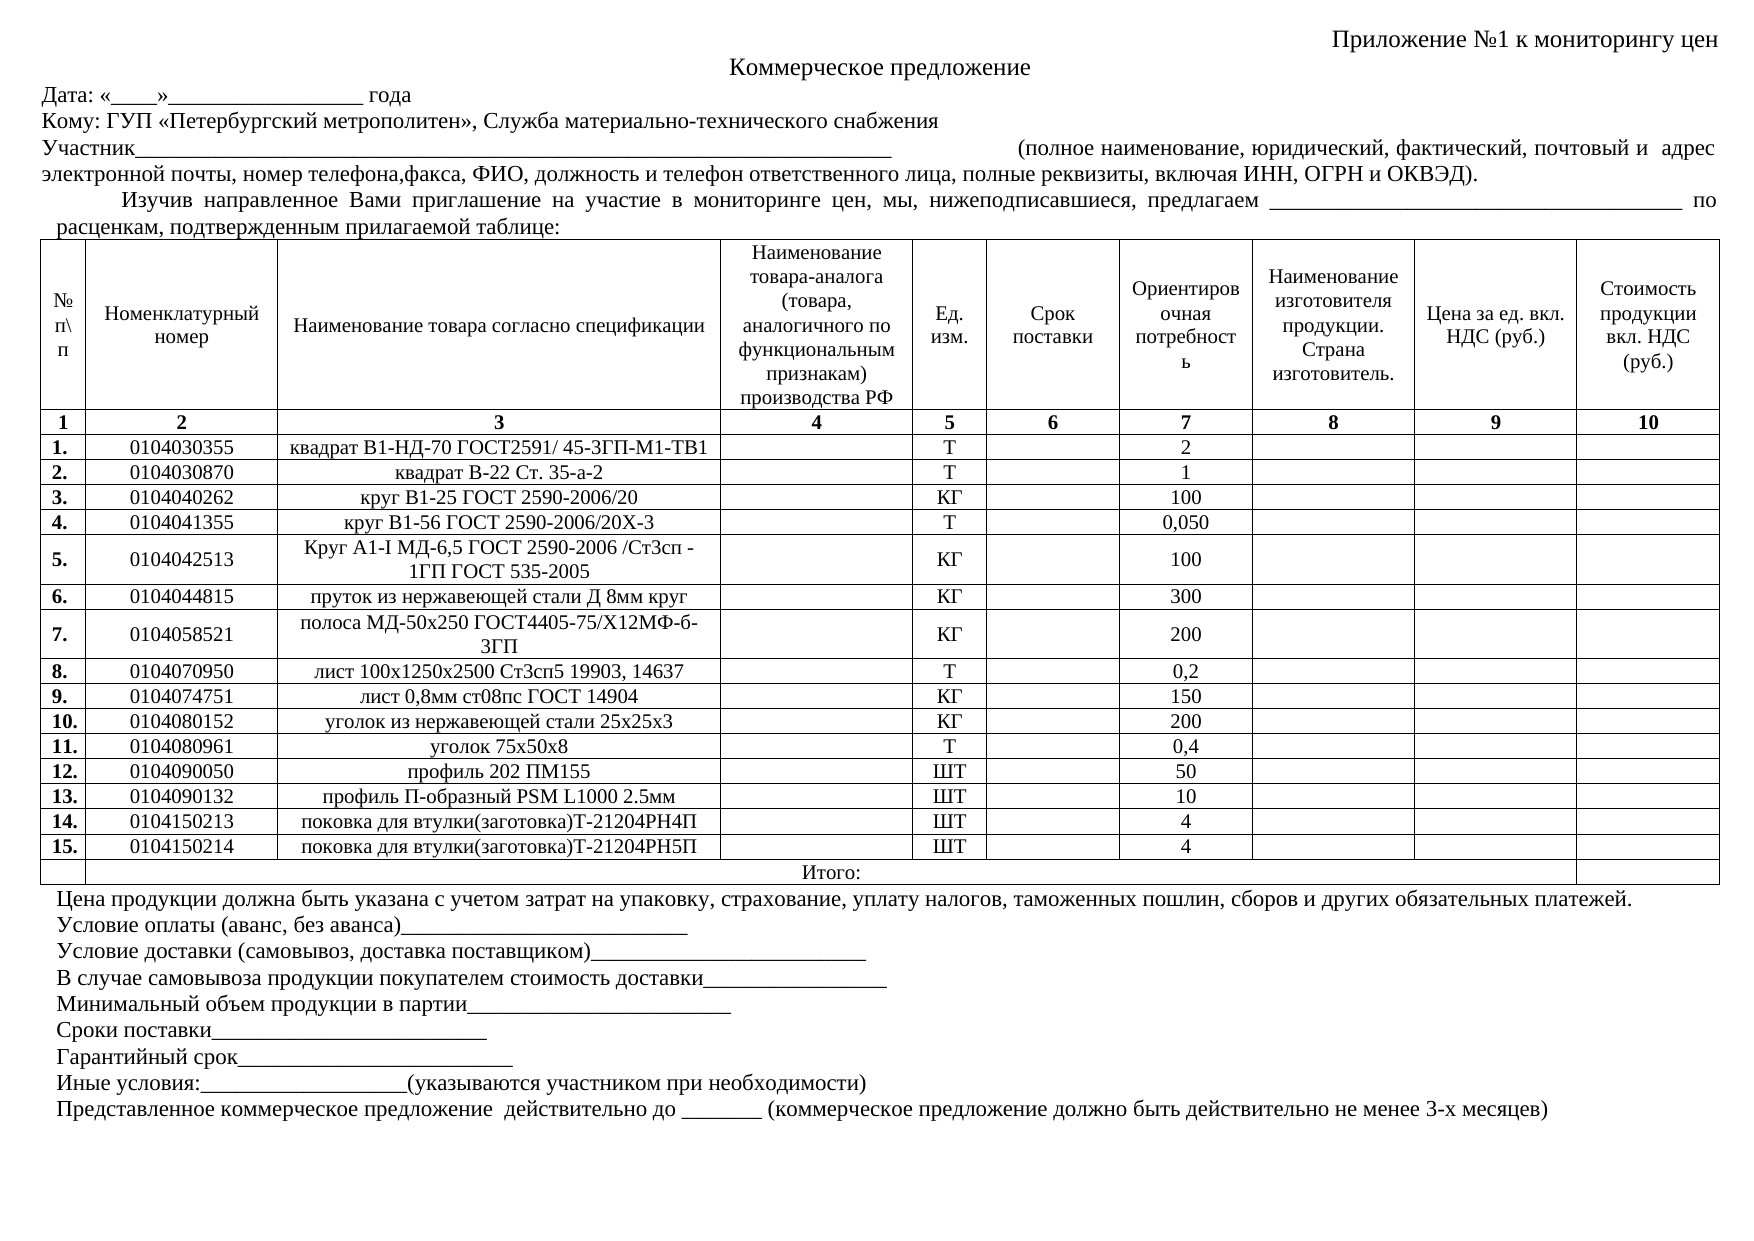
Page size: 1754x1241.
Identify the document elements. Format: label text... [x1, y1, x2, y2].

table_cell 2 [86, 410, 277, 434]
table_cell [1253, 659, 1414, 683]
table_cell [41, 734, 85, 758]
table_cell 10 [1120, 784, 1252, 808]
table_cell [987, 784, 1119, 808]
table_cell 1 [41, 410, 85, 434]
table_cell 0104150214 [86, 835, 277, 858]
table_cell [721, 510, 912, 534]
table_cell [987, 809, 1119, 833]
table_cell [721, 435, 912, 459]
table_cell [1577, 435, 1719, 459]
table_cell круг В1-25 ГОСТ 2590-2006/20 [278, 485, 720, 509]
table_cell [41, 835, 85, 858]
table_cell 0104058521 [86, 610, 277, 658]
table_cell ШТ [913, 835, 986, 858]
table_cell [41, 485, 85, 509]
table_cell [987, 435, 1119, 459]
table_cell [41, 659, 85, 683]
table_cell [1415, 809, 1576, 833]
table_header Номенклатурный номер [86, 240, 277, 409]
table_header Цена за ед. вкл. НДС (руб.) [1415, 240, 1576, 409]
table_cell лист 100х1250х2500 Ст3сп5 19903, 14637 [278, 659, 720, 683]
table_cell 8 [1253, 410, 1414, 434]
text Участник__________________________________________________________________ (полное наименование, юридический, фактический, почтовый и адрес электронной почты, номер телефона,факса, ФИО, должность и телефон ответственного лица, полные реквизиты, включая ИНН, ОГРН и ОКВЭД). [41, 134, 1718, 187]
table_cell [721, 585, 912, 608]
table_cell [987, 585, 1119, 608]
text Цена продукции должна быть указана с учетом затрат на упаковку, страхование, уплату налогов, таможенных пошлин, сборов и других обязательных платежей. [56, 885, 1718, 911]
table_header Ед. изм. [913, 240, 986, 409]
text Представленное коммерческое предложение действительно до _______ (коммерческое предложение должно быть действительно не менее 3-х месяцев) [56, 1096, 1718, 1122]
table_cell [1577, 610, 1719, 658]
table_cell 0104074751 [86, 684, 277, 708]
table_cell [1253, 835, 1414, 858]
table_cell [1577, 460, 1719, 484]
table_header Ориентировочная потребность [1120, 240, 1252, 409]
table_cell [1253, 535, 1414, 583]
table_cell Т [913, 435, 986, 459]
table_cell [1253, 585, 1414, 608]
table_cell [1253, 759, 1414, 783]
table_cell [1253, 510, 1414, 534]
text Минимальный объем продукции в партии_______________________ [56, 990, 1718, 1016]
table_cell [987, 734, 1119, 758]
table_cell [1415, 759, 1576, 783]
table_cell поковка для втулки(заготовка)Т-21204РН5П [278, 835, 720, 858]
table_cell [1577, 809, 1719, 833]
table_cell [1415, 510, 1576, 534]
table_cell [1253, 809, 1414, 833]
table_cell [987, 835, 1119, 858]
table_cell [1253, 435, 1414, 459]
table_cell 100 [1120, 485, 1252, 509]
table_cell уголок 75х50х8 [278, 734, 720, 758]
table_cell [721, 809, 912, 833]
table_cell Т [913, 734, 986, 758]
table_cell [41, 585, 85, 608]
table_cell [721, 659, 912, 683]
table_cell 300 [1120, 585, 1252, 608]
table_cell 0104040262 [86, 485, 277, 509]
table_cell [1415, 734, 1576, 758]
table_cell уголок из нержавеющей стали 25х25х3 [278, 709, 720, 733]
table_cell [1577, 759, 1719, 783]
text Дата: «____»_________________ года [41, 81, 1718, 107]
table_cell КГ [913, 585, 986, 608]
table_cell 0104090132 [86, 784, 277, 808]
table_cell [1415, 585, 1576, 608]
table_cell 0104080961 [86, 734, 277, 758]
table_cell 7 [1120, 410, 1252, 434]
table_cell [987, 759, 1119, 783]
table_cell 0,2 [1120, 659, 1252, 683]
table_cell [1577, 535, 1719, 583]
table_cell [1577, 684, 1719, 708]
table_cell КГ [913, 684, 986, 708]
table_cell 0104090050 [86, 759, 277, 783]
table_cell [41, 709, 85, 733]
table_cell [1253, 485, 1414, 509]
table_cell [41, 460, 85, 484]
table_cell [41, 809, 85, 833]
table_header Стоимость продукции вкл. НДС (руб.) [1577, 240, 1719, 409]
table_cell КГ [913, 709, 986, 733]
table_cell ШТ [913, 759, 986, 783]
table_cell 10 [1577, 410, 1719, 434]
text Иные условия:__________________(указываются участником при необходимости) [56, 1069, 1718, 1096]
table_cell [987, 709, 1119, 733]
table_cell квадрат В-22 Ст. 35-а-2 [278, 460, 720, 484]
table_cell лист 0,8мм ст08пс ГОСТ 14904 [278, 684, 720, 708]
table_cell [1415, 709, 1576, 733]
table_header № п\п [41, 240, 85, 409]
table_cell [1577, 510, 1719, 534]
table_cell [1415, 784, 1576, 808]
table_cell 0104080152 [86, 709, 277, 733]
table_cell полоса МД-50х250 ГОСТ4405-75/Х12МФ-б-3ГП [278, 610, 720, 658]
table_cell [987, 684, 1119, 708]
table_cell Круг А1-I МД-6,5 ГОСТ 2590-2006 /Ст3сп -1ГП ГОСТ 535-2005 [278, 535, 720, 583]
table_cell [1253, 610, 1414, 658]
table_cell 0104030355 [86, 435, 277, 459]
table_cell [1415, 835, 1576, 858]
table_cell ШТ [913, 784, 986, 808]
table_cell [987, 485, 1119, 509]
table_cell [1253, 734, 1414, 758]
table_cell [41, 610, 85, 658]
table_cell [1415, 435, 1576, 459]
table_cell 3 [278, 410, 720, 434]
table_cell [1415, 610, 1576, 658]
table_cell [41, 784, 85, 808]
text Гарантийный срок________________________ [56, 1043, 1718, 1069]
table_cell [721, 485, 912, 509]
table_cell [1415, 684, 1576, 708]
table_cell 0,4 [1120, 734, 1252, 758]
table_cell [721, 709, 912, 733]
table_cell 0104030870 [86, 460, 277, 484]
table_cell 6 [987, 410, 1119, 434]
table_cell [1415, 485, 1576, 509]
table_cell 200 [1120, 610, 1252, 658]
text Коммерческое предложение [41, 52, 1718, 81]
table_cell 0104041355 [86, 510, 277, 534]
table_cell [721, 835, 912, 858]
table_cell [721, 734, 912, 758]
table_cell [1577, 485, 1719, 509]
table_cell 2 [1120, 435, 1252, 459]
table_cell [721, 610, 912, 658]
text Условие оплаты (аванс, без аванса)_________________________ [56, 911, 1718, 937]
table_cell [721, 784, 912, 808]
table_cell [1577, 784, 1719, 808]
table_cell КГ [913, 485, 986, 509]
table_cell КГ [913, 610, 986, 658]
table_cell Т [913, 659, 986, 683]
table_cell [721, 460, 912, 484]
text Сроки поставки________________________ [56, 1016, 1718, 1043]
table_cell 4 [1120, 809, 1252, 833]
table_cell КГ [913, 535, 986, 583]
table_cell [1253, 684, 1414, 708]
table_cell [41, 759, 85, 783]
table_cell [1415, 535, 1576, 583]
table_cell [1577, 659, 1719, 683]
table_cell [1577, 734, 1719, 758]
text Приложение №1 к мониторингу цен [41, 24, 1718, 52]
table_cell пруток из нержавеющей стали Д 8мм круг [278, 585, 720, 608]
table_cell Т [913, 510, 986, 534]
table_cell профиль П-образный PSM L1000 2.5мм [278, 784, 720, 808]
table_cell 5 [913, 410, 986, 434]
table_header Наименование товара-аналога (товара, аналогичного по функциональным признакам) производства РФ [721, 240, 912, 409]
table_cell [987, 510, 1119, 534]
table_cell 50 [1120, 759, 1252, 783]
table_cell [987, 610, 1119, 658]
table_cell 1 [1120, 460, 1252, 484]
table_cell [987, 460, 1119, 484]
table_cell [41, 435, 85, 459]
table_cell [1415, 460, 1576, 484]
table_cell [1253, 784, 1414, 808]
table_header Наименование изготовителя продукции. Страна изготовитель. [1253, 240, 1414, 409]
table_cell ШТ [913, 809, 986, 833]
text Кому: ГУП «Петербургский метрополитен», Служба материально-технического снабжения [41, 107, 1718, 134]
table_cell [1577, 585, 1719, 608]
table_cell 0104070950 [86, 659, 277, 683]
table_header Наименование товара согласно спецификации [278, 240, 720, 409]
table_cell [987, 535, 1119, 583]
table_cell Итого: [86, 860, 1576, 884]
text Изучив направленное Вами приглашение на участие в мониторинге цен, мы, нижеподписавшиеся, предлагаем ____________________________________ по расценкам, подтвержденным прилагаемой таблице: [56, 187, 1718, 239]
table_cell [41, 684, 85, 708]
table_cell [41, 535, 85, 583]
table_cell 0104042513 [86, 535, 277, 583]
table_cell 9 [1415, 410, 1576, 434]
table_cell 0104150213 [86, 809, 277, 833]
table_cell 200 [1120, 709, 1252, 733]
table_cell 100 [1120, 535, 1252, 583]
table_cell 0104044815 [86, 585, 277, 608]
table_cell [41, 510, 85, 534]
table_cell [721, 759, 912, 783]
table_cell круг В1-56 ГОСТ 2590-2006/20Х-3 [278, 510, 720, 534]
table_cell Т [913, 460, 986, 484]
table_cell [41, 860, 85, 884]
table_cell [1577, 709, 1719, 733]
text Условие доставки (самовывоз, доставка поставщиком)________________________ [56, 937, 1718, 964]
table_cell [721, 684, 912, 708]
table_cell 4 [721, 410, 912, 434]
table_cell поковка для втулки(заготовка)Т-21204РН4П [278, 809, 720, 833]
table_cell [1577, 860, 1719, 884]
table_header Срок поставки [987, 240, 1119, 409]
text В случае самовывоза продукции покупателем стоимость доставки________________ [56, 964, 1718, 990]
table_cell [721, 535, 912, 583]
table_cell [1577, 835, 1719, 858]
table_cell 150 [1120, 684, 1252, 708]
table_cell профиль 202 ПМ155 [278, 759, 720, 783]
table_cell 4 [1120, 835, 1252, 858]
table_cell 0,050 [1120, 510, 1252, 534]
table_cell [1253, 709, 1414, 733]
table_cell [1253, 460, 1414, 484]
table_cell [1415, 659, 1576, 683]
table_cell [987, 659, 1119, 683]
table_cell квадрат В1-НД-70 ГОСТ2591/ 45-3ГП-М1-ТВ1 [278, 435, 720, 459]
